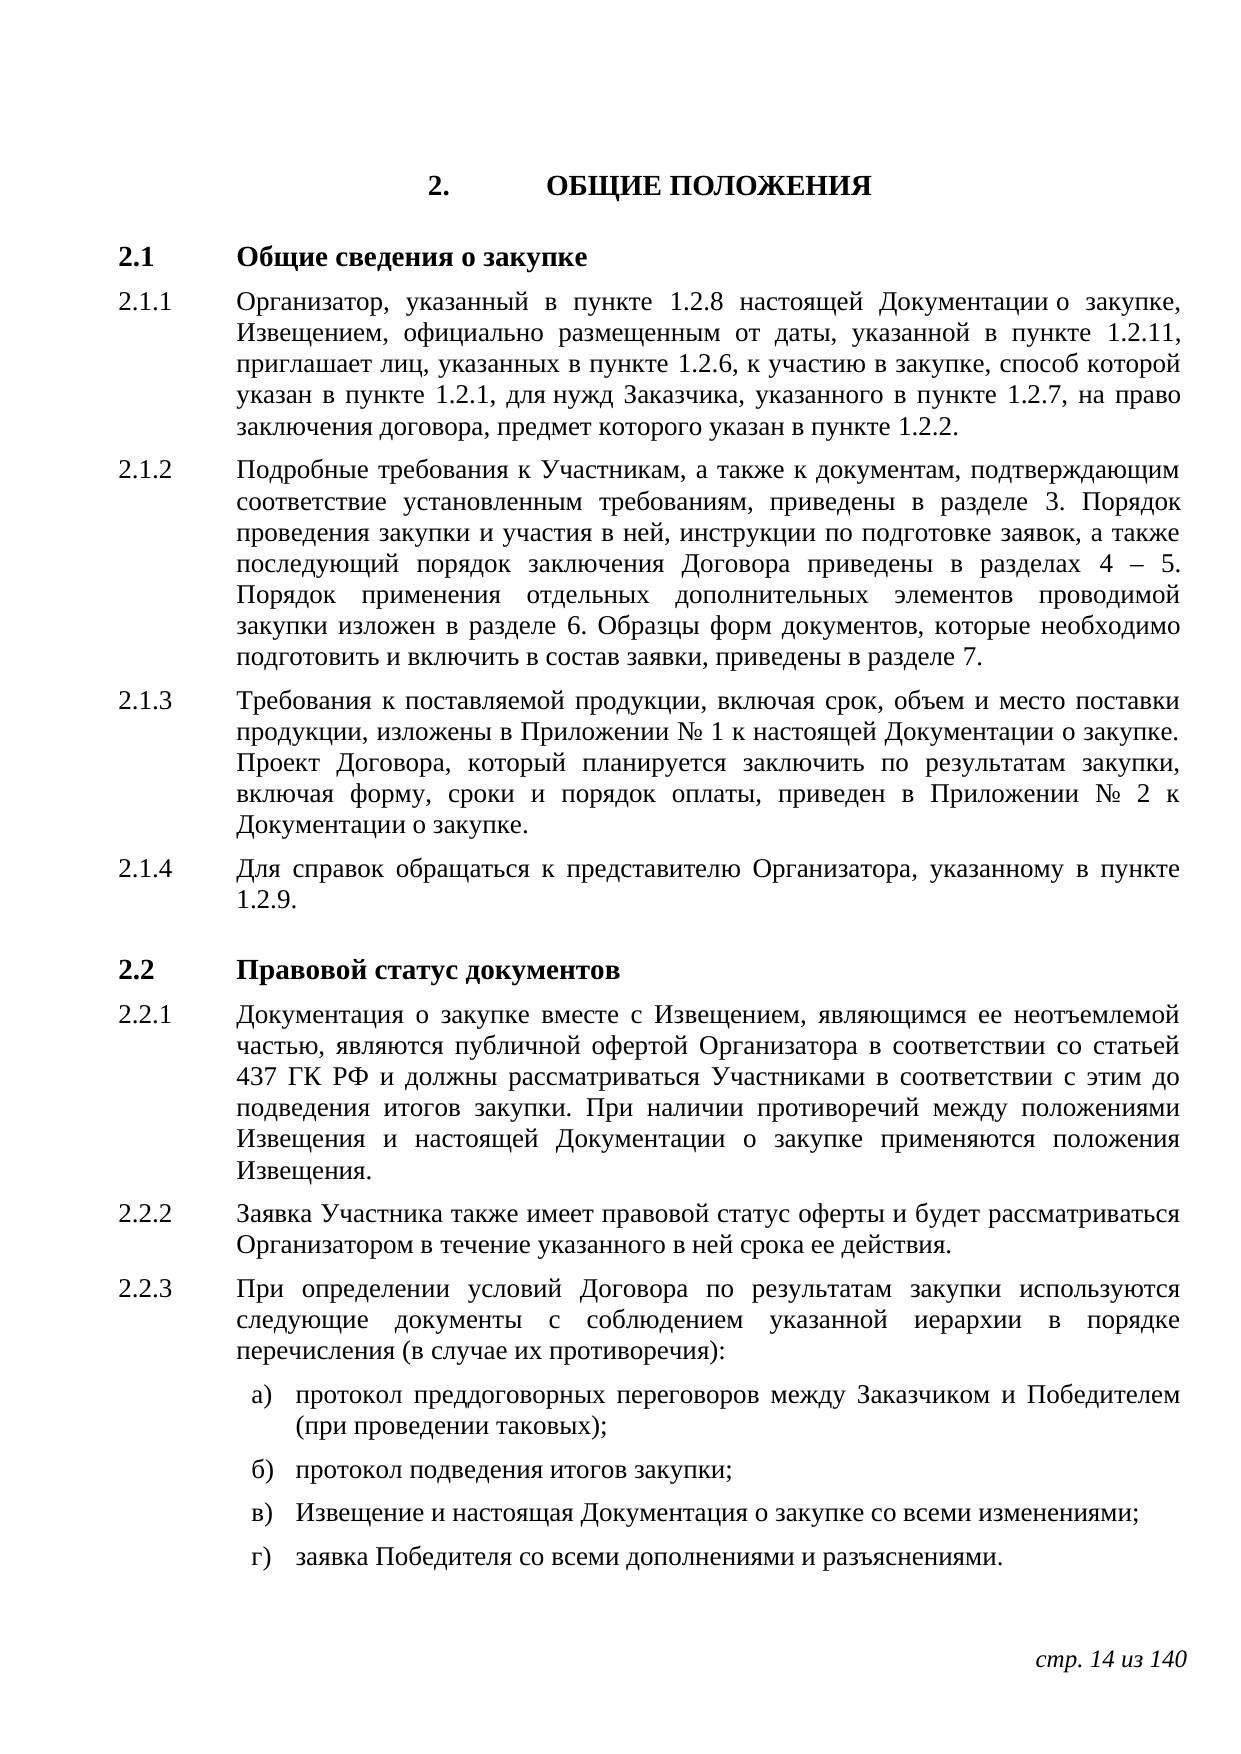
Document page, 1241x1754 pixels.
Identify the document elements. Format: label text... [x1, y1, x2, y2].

list заявка Победителя со всеми дополнениями и разъяснениями. [251, 1540, 1181, 1571]
list протокол преддоговорных переговоров между Заказчиком и Победителем (при проведении таковых); [251, 1378, 1181, 1440]
list Документация о закупке вместе с Извещением, являющимся ее неотъемлемой частью, являются публичной офертой Организатора в соответствии со статьей 437 ГК РФ и должны рассматриваться Участниками в соответствии с этим до подведения итогов закупки. При наличии противоречий между положениями Извещения и настоящей Документации о закупке применяются положения Извещения. [118, 998, 1181, 1185]
list Заявка Участника также имеет правовой статус оферты и будет рассматриваться Организатором в течение указанного в ней срока ее действия. [118, 1197, 1181, 1260]
text Организатор, указанный в пункте 1.2.8 настоящей Документации о закупке, Извещением, официально размещенным от даты, указанной в пункте 1.2.11, приглашает лиц, указанных в пункте 1.2.6, к участию в закупке, способ которой указан в пункте 1.2.1, для нужд Заказчика, указанного в пункте 1.2.7, на право заключения договора, предмет которого указан в пункте 1.2.2. [118, 285, 1181, 441]
text При определении условий Договора по результатам закупки используются следующие документы с соблюдением указанной иерархии в порядке перечисления (в случае их противоречия): [118, 1272, 1181, 1366]
text Требования к поставляемой продукции, включая срок, объем и место поставки продукции, изложены в Приложении № 1 к настоящей Документации о закупке. Проект Договора, который планируется заключить по результатам закупки, включая форму, сроки и порядок оплаты, приведен в Приложении № 2 к Документации о закупке. [118, 684, 1181, 840]
subtitle Правовой статус документов [118, 952, 1181, 986]
text Для справок обращаться к представителю Организатора, указанному в пункте 1.2.9. [118, 852, 1181, 914]
list Извещение и настоящая Документация о закупке со всеми изменениями; [251, 1497, 1181, 1528]
subtitle ОБЩИЕ ПОЛОЖЕНИЯ [118, 168, 1181, 202]
list протокол подведения итогов закупки; [251, 1453, 1181, 1484]
text Подробные требования к Участникам, а также к документам, подтверждающим соответствие установленным требованиям, приведены в разделе 3. Порядок проведения закупки и участия в ней, инструкции по подготовке заявок, а также последующий порядок заключения Договора приведены в разделах 4 – 5. Порядок применения отдельных дополнительных элементов проводимой закупки изложен в разделе 6. Образцы форм документов, которые необходимо подготовить и включить в состав заявки, приведены в разделе 7. [118, 453, 1181, 671]
subtitle Общие сведения о закупке [118, 239, 1181, 273]
